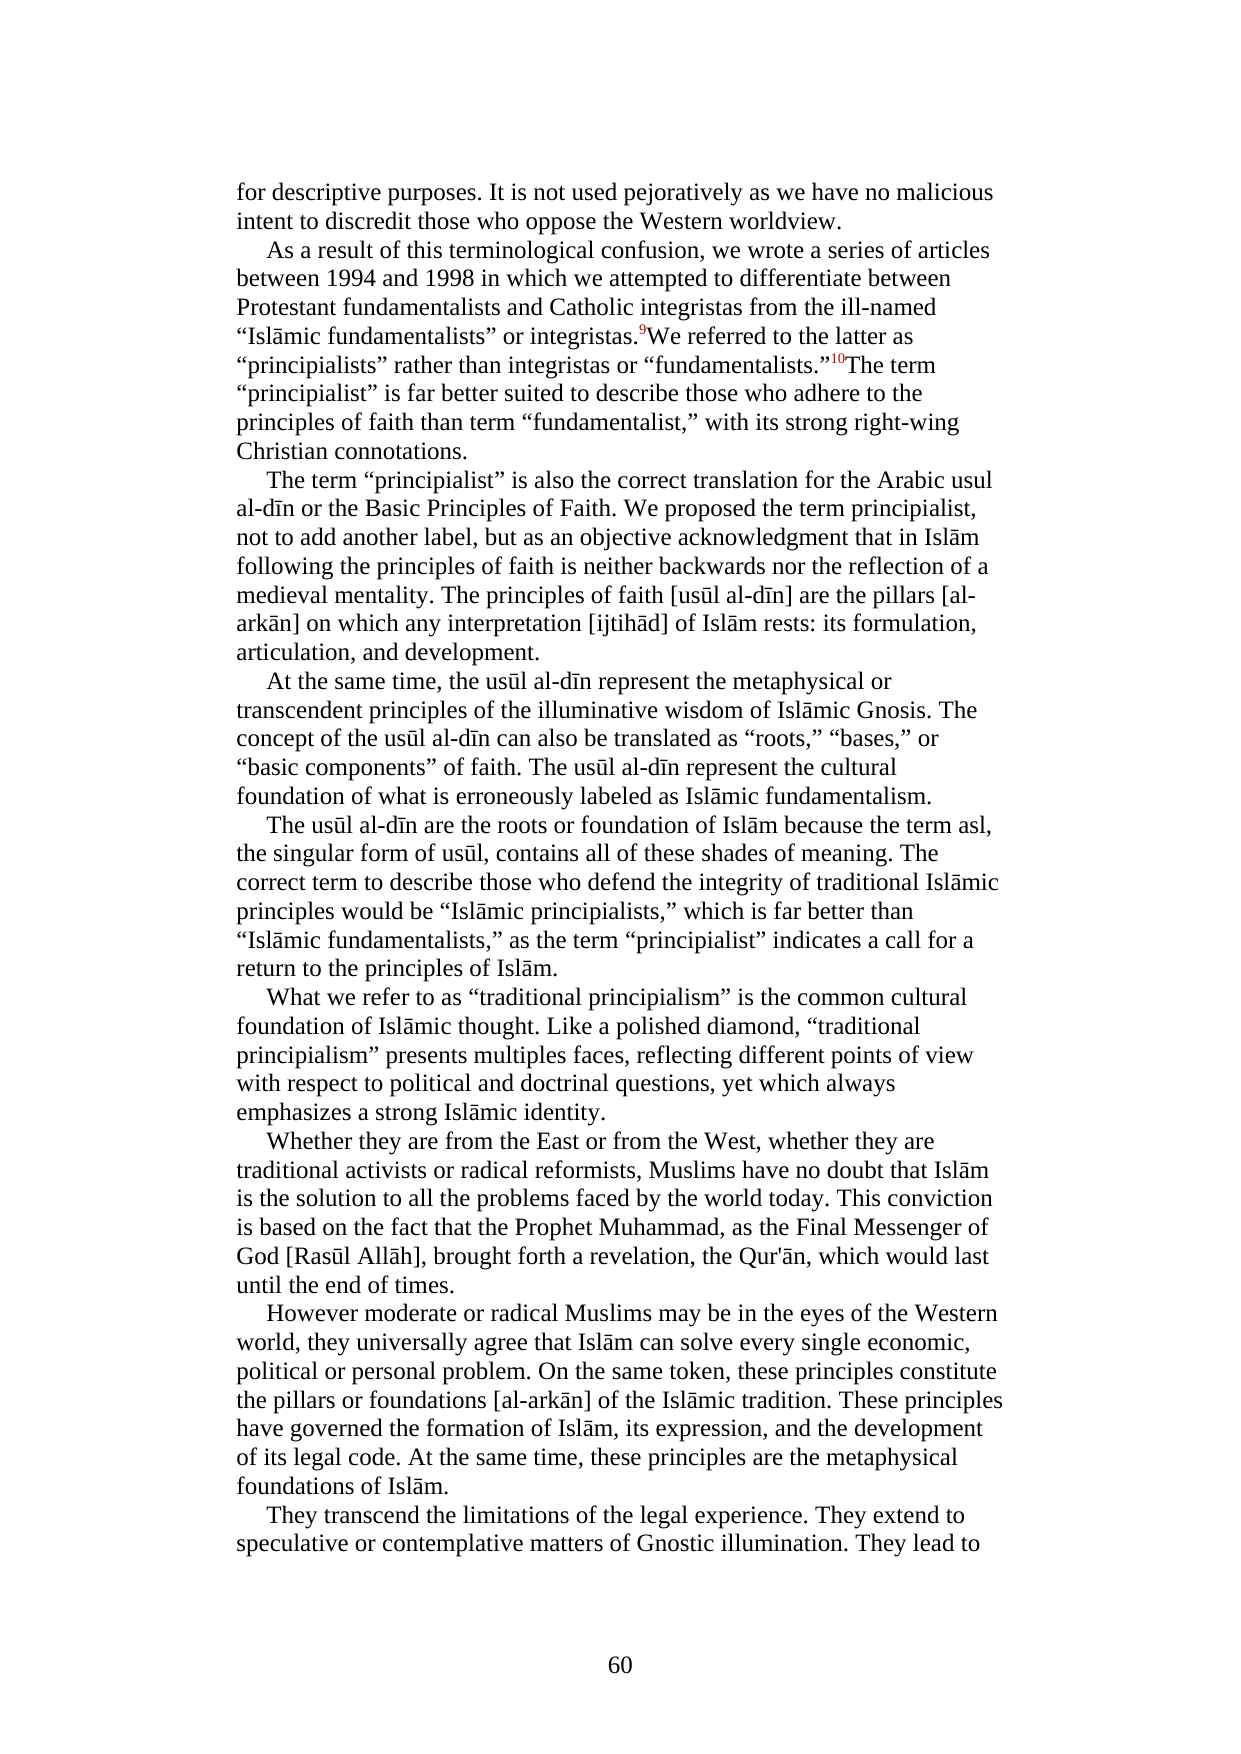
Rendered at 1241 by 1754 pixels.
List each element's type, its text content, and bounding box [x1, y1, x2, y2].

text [236, 1500, 1004, 1557]
text The term “principialist” is also the correct translation for the Arabic usul al-dīn or the Basic Principles of Faith. We proposed the term principialist, not to add another label, but as an objective acknowledgment that in Islām following the principles of faith is neither backwards nor the reflection of a medieval mentality. The principles of faith [usūl al-dīn] are the pillars [al-arkān] on which any interpretation [ijtihād] of Islām rests: its formulation, articulation, and development. [236, 465, 1004, 666]
text However moderate or radical Muslims may be in the eyes of the Western world, they universally agree that Islām can solve every single economic, political or personal problem. On the same token, these principles constitute the pillars or foundations [al-arkān] of the Islāmic tradition. These principles have governed the formation of Islām, its expression, and the development of its legal code. At the same time, these principles are the metaphysical foundations of Islām. [236, 1298, 1004, 1500]
text Whether they are from the East or from the West, whether they are traditional activists or radical reformists, Muslims have no doubt that Islām is the solution to all the problems faced by the world today. This conviction is based on the fact that the Prophet Muhammad, as the Final Messenger of God [Rasūl Allāh], brought forth a revelation, the Qur'ān, which would last until the end of times. [236, 1126, 1004, 1298]
text The usūl al-dīn are the roots or foundation of Islām because the term asl, the singular form of usūl, contains all of these shades of meaning. The correct term to describe those who defend the integrity of traditional Islāmic principles would be “Islāmic principialists,” which is far better than “Islāmic fundamentalists,” as the term “principialist” indicates a call for a return to the principles of Islām. [236, 810, 1004, 982]
text At the same time, the usūl al-dīn represent the metaphysical or transcendent principles of the illuminative wisdom of Islāmic Gnosis. The concept of the usūl al-dīn can also be translated as “roots,” “bases,” or “basic components” of faith. The usūl al-dīn represent the cultural foundation of what is erroneously labeled as Islāmic fundamentalism. [236, 666, 1004, 810]
text What we refer to as “traditional principialism” is the common cultural foundation of Islāmic thought. Like a polished diamond, “traditional principialism” presents multiples faces, reflecting different points of view with respect to political and doctrinal questions, yet which always emphasizes a strong Islāmic identity. [236, 982, 1004, 1126]
text As a result of this terminological confusion, we wrote a series of articles between 1994 and 1998 in which we attempted to differentiate between Protestant fundamentalists and Catholic integristas from the ill-named “Islāmic fundamentalists” or integristas.9We referred to the latter as “principialists” rather than integristas or “fundamentalists.”10The term “principialist” is far better suited to describe those who adhere to the principles of faith than term “fundamentalist,” with its strong right-wing Christian connotations. [236, 235, 1004, 465]
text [236, 177, 1004, 235]
